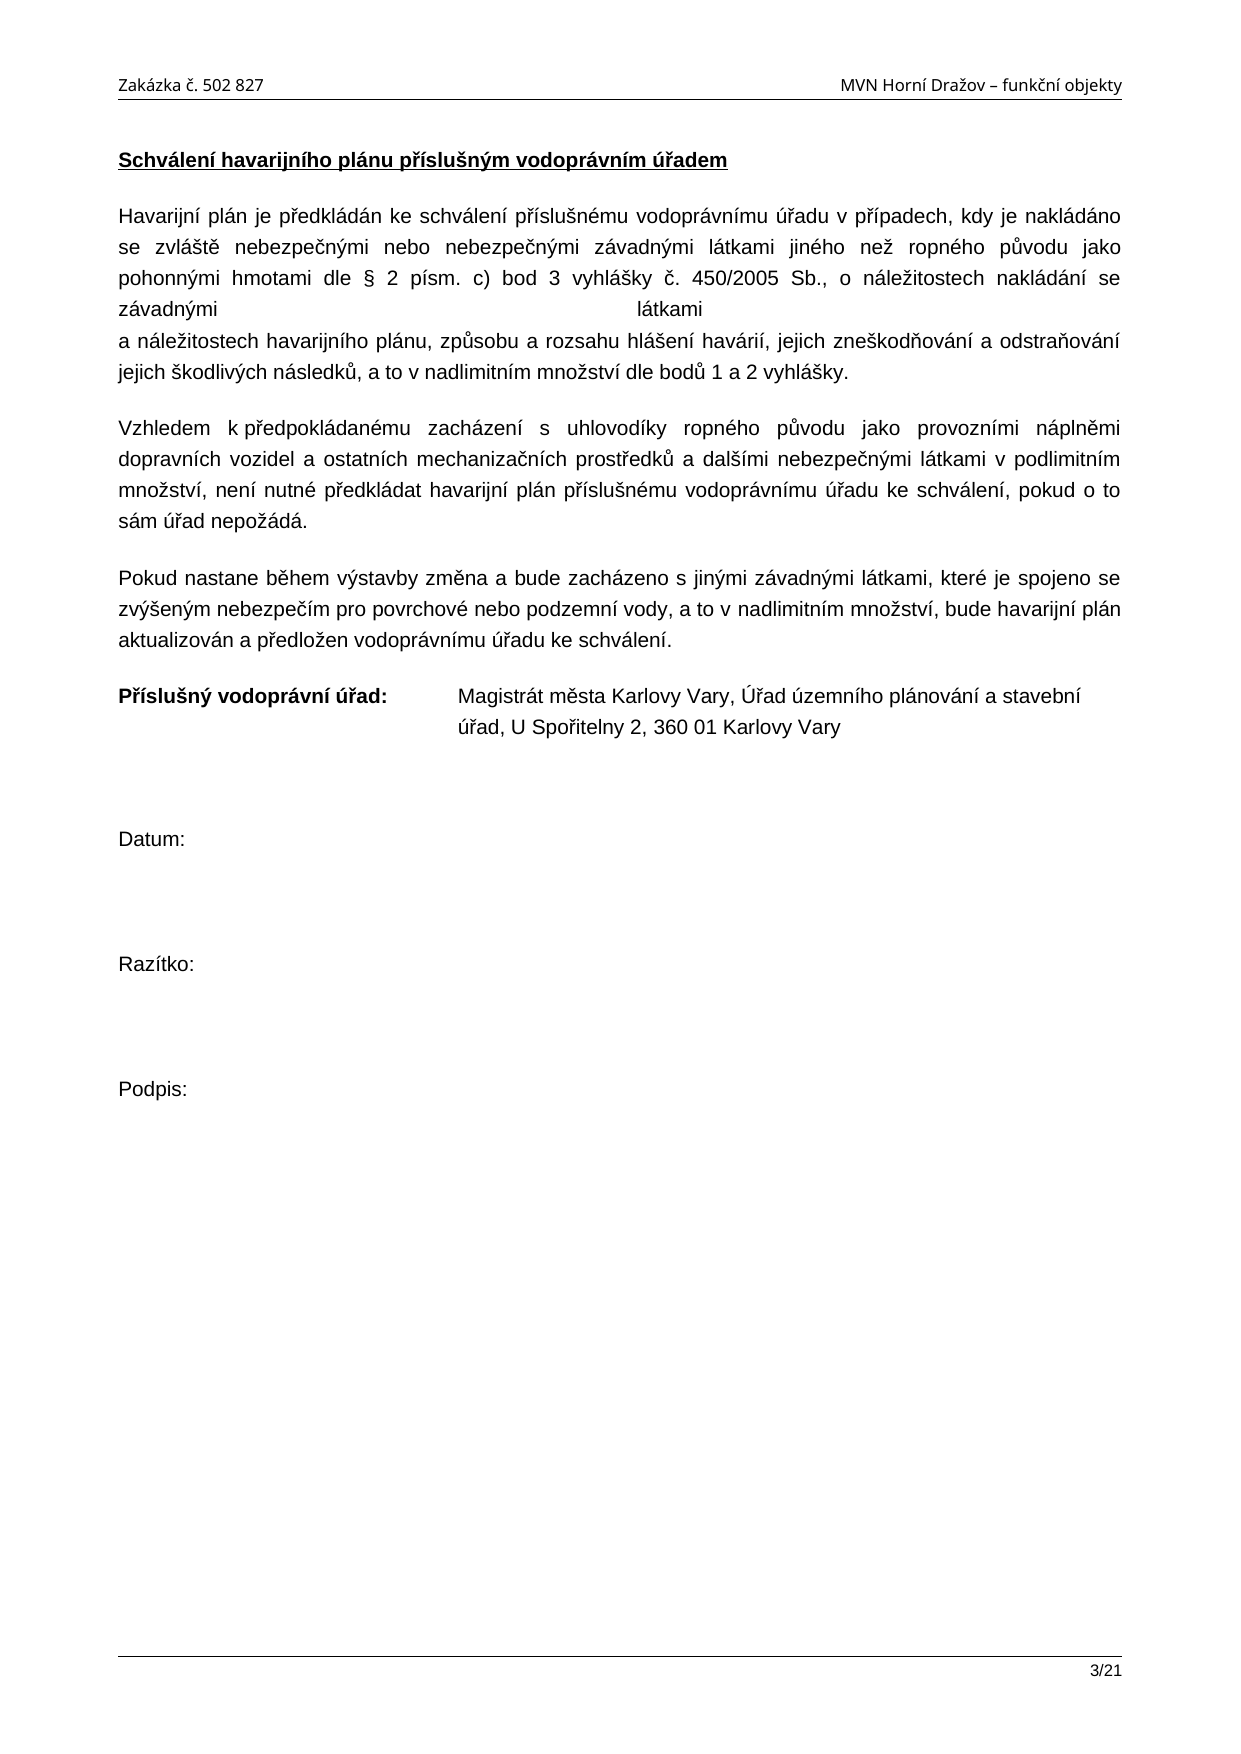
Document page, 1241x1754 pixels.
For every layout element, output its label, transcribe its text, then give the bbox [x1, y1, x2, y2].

text Podpis: [118, 1077, 1122, 1101]
text Schválení havarijního plánu příslušným vodoprávním úřadem [118, 148, 1122, 172]
text Vzhledem k předpokládanému zacházení s uhlovodíky ropného původu jako provozními náplněmi dopravních vozidel a ostatních mechanizačních prostředků a dalšími nebezpečnými látkami v podlimitním množství, není nutné předkládat havarijní plán příslušnému vodoprávnímu úřadu ke schválení, pokud o to sám úřad nepožádá. [118, 416, 1122, 533]
text Pokud nastane během výstavby změna a bude zacházeno s jinými závadnými látkami, které je spojeno se zvýšeným nebezpečím pro povrchové nebo podzemní vody, a to v nadlimitním množství, bude havarijní plán aktualizován a předložen vodoprávnímu úřadu ke schválení. [118, 565, 1122, 652]
text Datum: [118, 827, 1122, 851]
text Havarijní plán je předkládán ke schválení příslušnému vodoprávnímu úřadu v případech, kdy je nakládáno se zvláště nebezpečnými nebo nebezpečnými závadnými látkami jiného než ropného původu jako pohonnými hmotami dle § 2 písm. c) bod 3 vyhlášky č. 450/2005 Sb., o náležitostech nakládání se závadnými látkami a náležitostech havarijního plánu, způsobu a rozsahu hlášení havárií, jejich zneškodňování a odstraňování jejich škodlivých následků, a to v nadlimitním množství dle bodů 1 a 2 vyhlášky. [118, 204, 1122, 383]
text Příslušný vodoprávní úřad: Magistrát města Karlovy Vary, Úřad územního plánování a stavební úřad, U Spořitelny 2, 360 01 Karlovy Vary [118, 684, 1122, 739]
text Razítko: [118, 952, 1122, 976]
